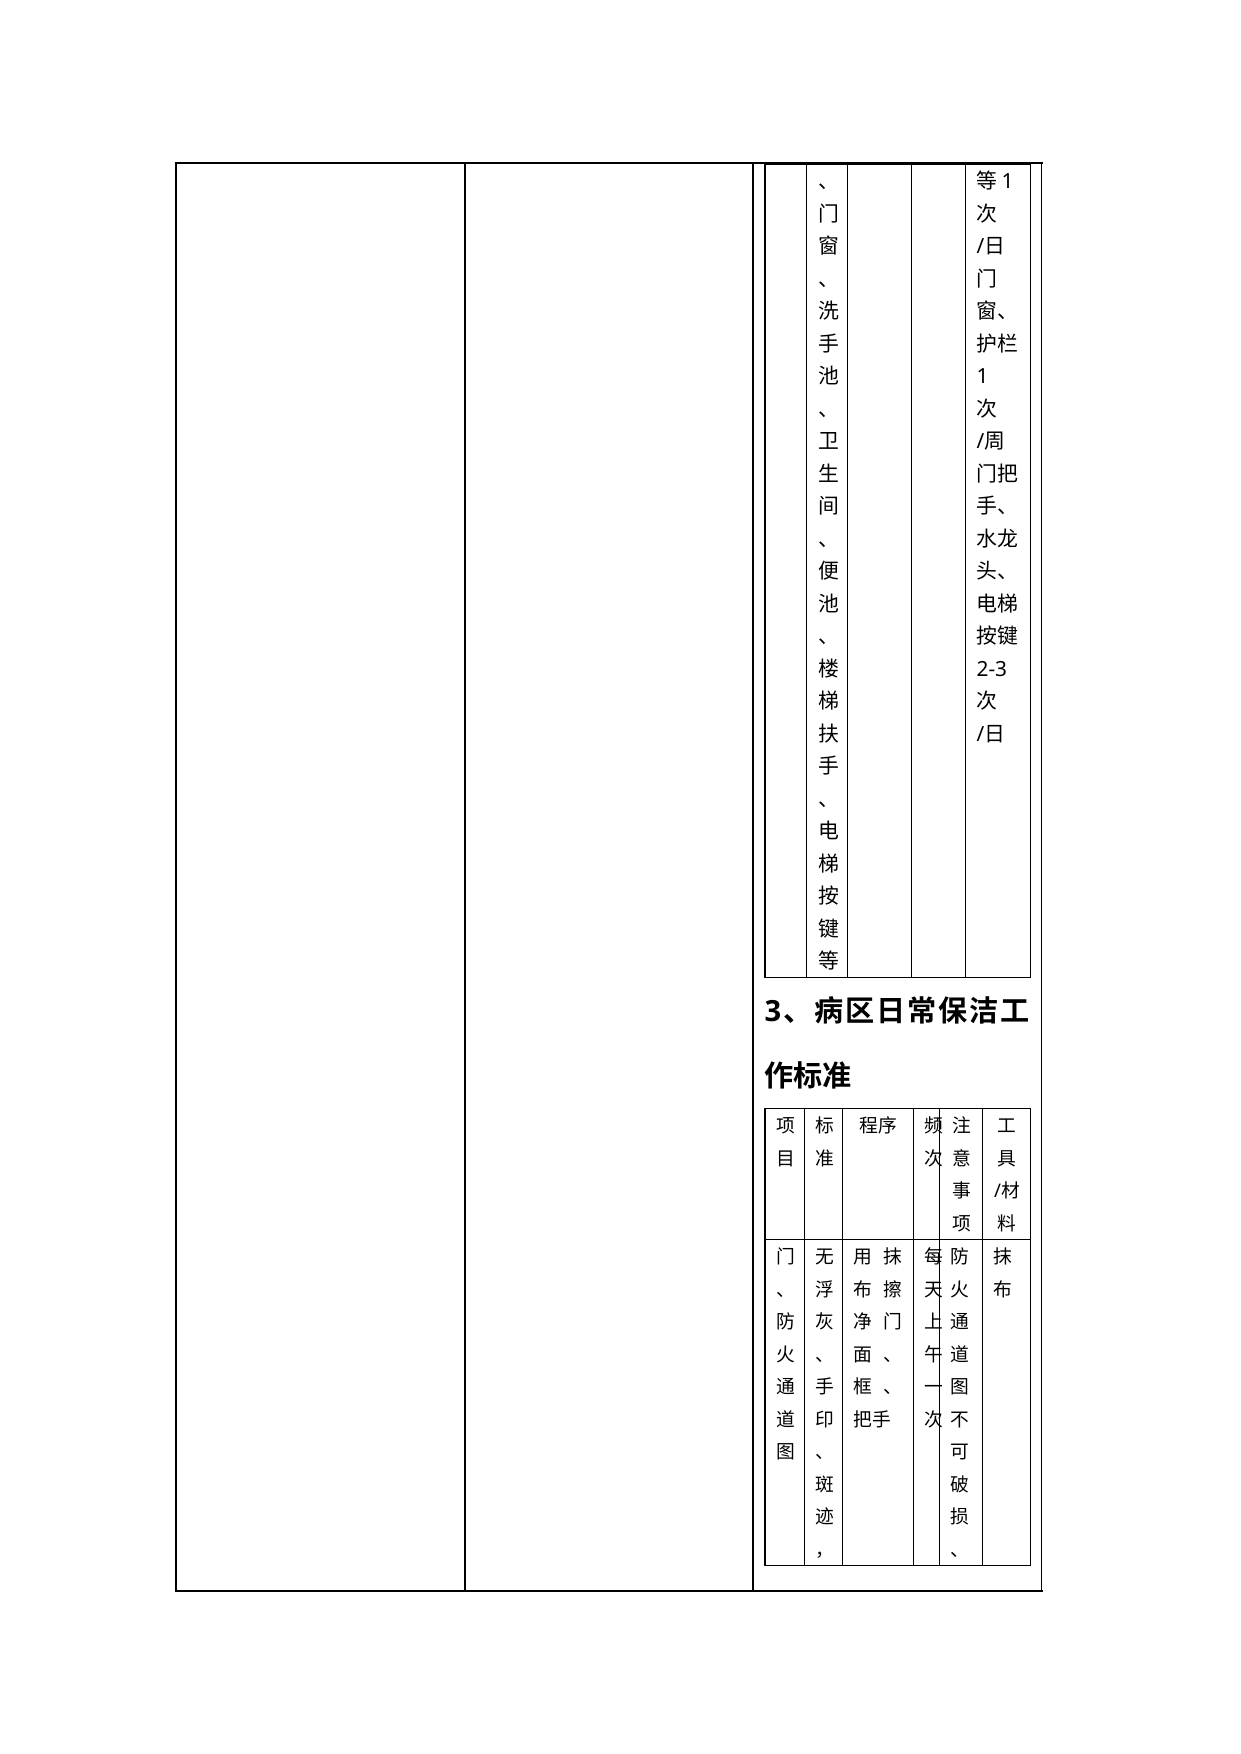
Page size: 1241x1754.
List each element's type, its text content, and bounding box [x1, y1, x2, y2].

table_cell 1 [177, 164, 464, 1590]
table_cell [466, 164, 752, 1590]
